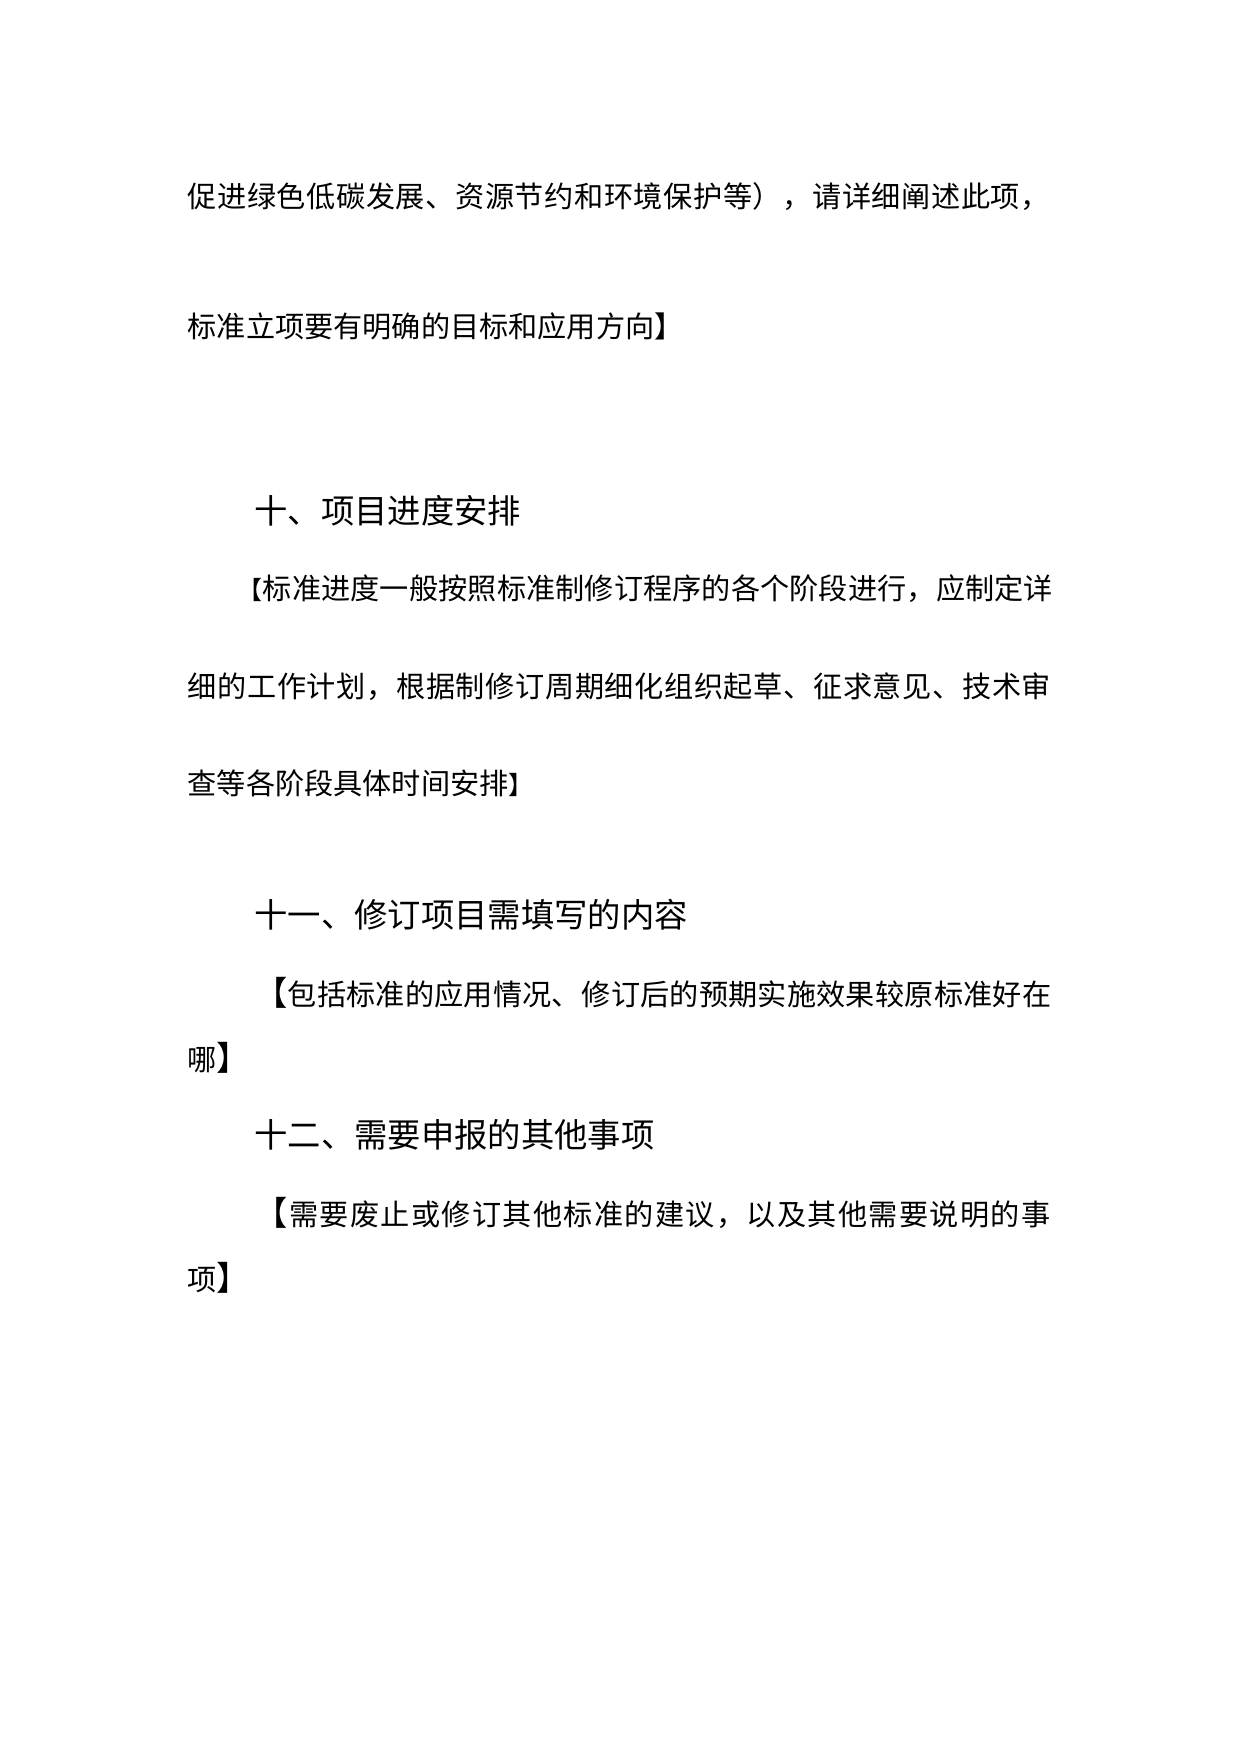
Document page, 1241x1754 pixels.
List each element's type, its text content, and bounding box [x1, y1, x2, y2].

list 需要申报的其他事项 [187, 1100, 1053, 1165]
list 项目进度安排 [187, 477, 1053, 542]
list 修订项目需填写的内容 [187, 880, 1053, 945]
list 【需要废止或修订其他标准的建议，以及其他需要说明的事项】 [187, 1178, 1053, 1308]
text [187, 162, 1053, 357]
list 【包括标准的应用情况、修订后的预期实施效果较原标准好在哪】 [187, 958, 1053, 1088]
text 【标准进度一般按照标准制修订程序的各个阶段进行，应制定详细的工作计划，根据制修订周期细化组织起草、征求意见、技术审查等各阶段具体时间安排】 [187, 554, 1053, 814]
